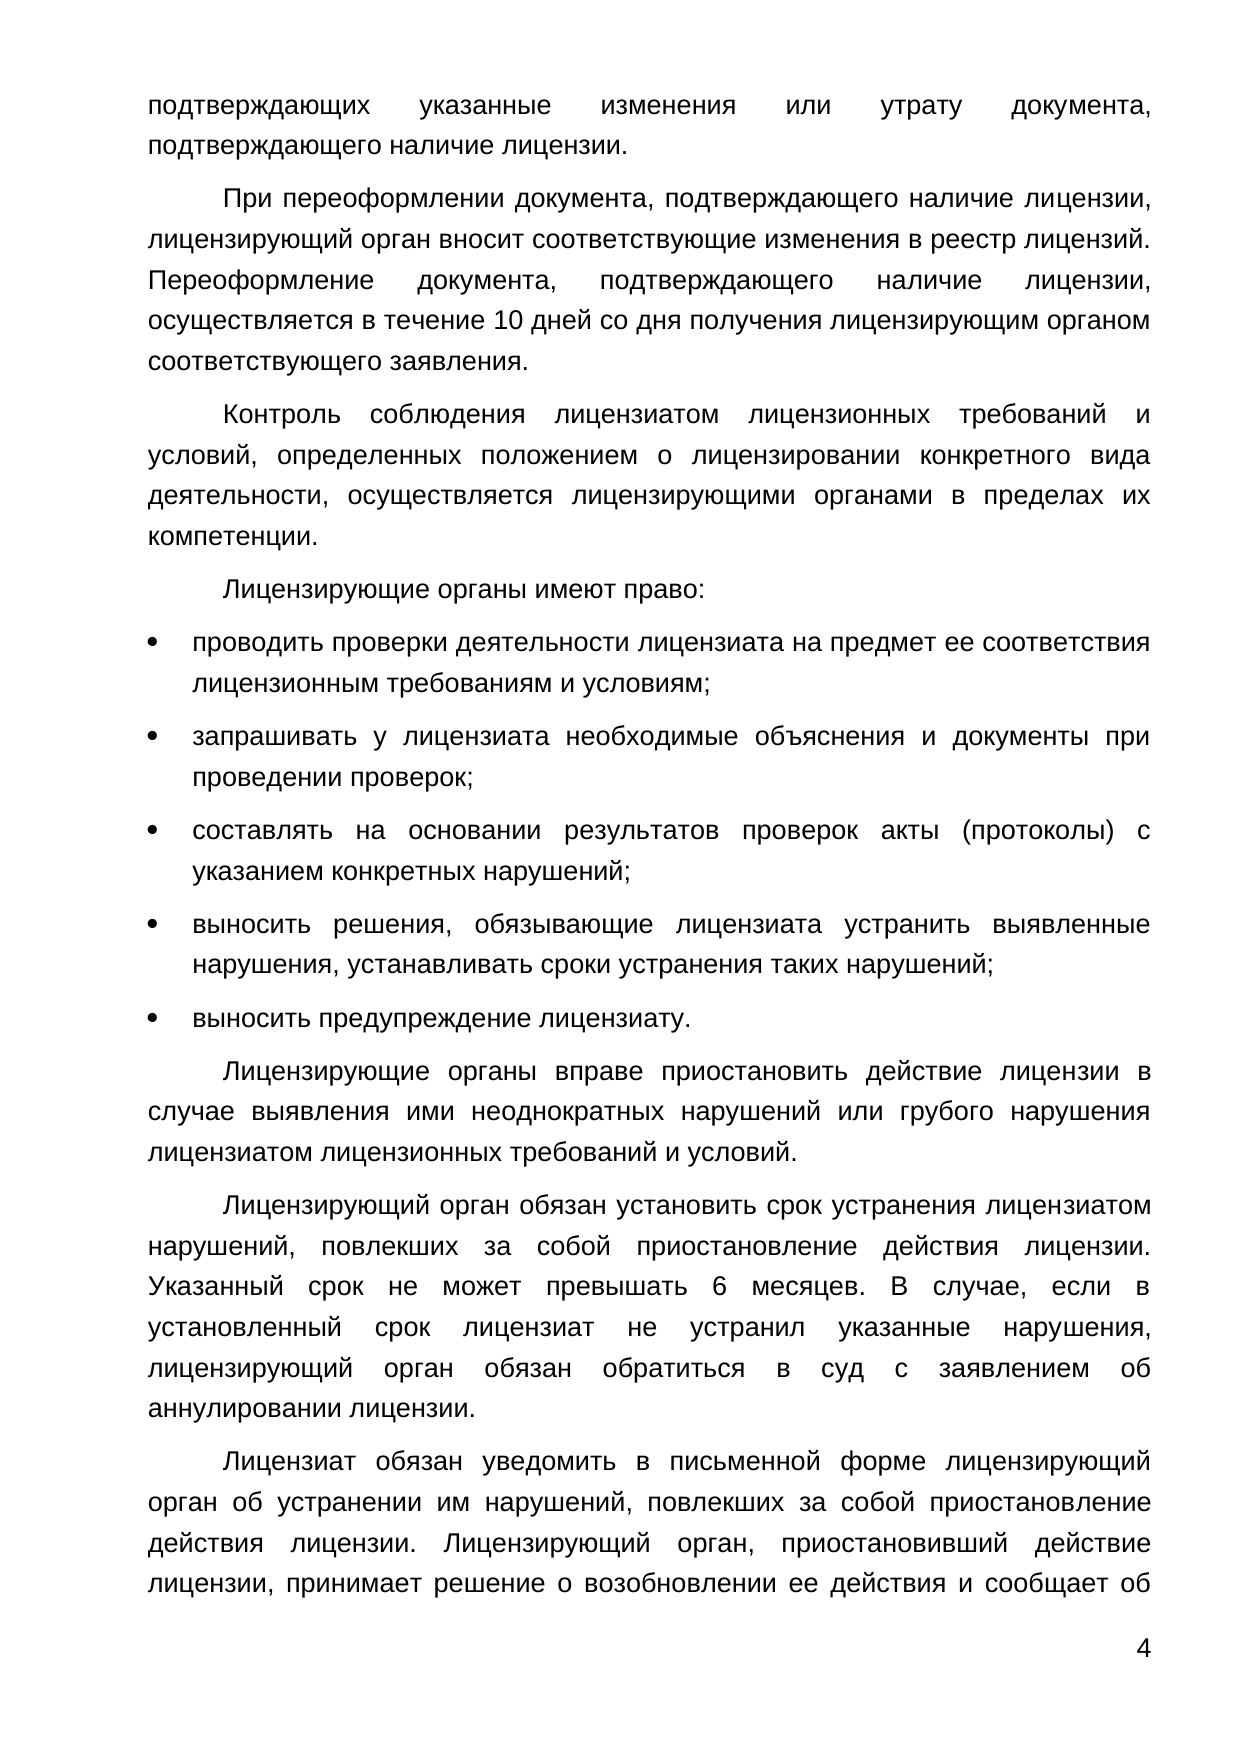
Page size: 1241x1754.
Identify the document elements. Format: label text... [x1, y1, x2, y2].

list выносить решения, обязывающие лицензиата устранить выявленные нарушения, устанавливать сроки устранения таких нарушений; [148, 908, 1152, 980]
list запрашивать у лицензиата необходимые объяснения и документы при проведении проверок; [148, 720, 1152, 792]
text При переоформлении документа, подтверждающего наличие лицензии, лицензирующий орган вносит соответствующие изменения в реестр лицензий. Переоформление документа, подтверждающего наличие лицензии, осуществляется в течение 10 дней со дня получения лицензирующим органом соответствующего заявления. [148, 182, 1152, 376]
list выносить предупреждение лицензиату. [148, 1002, 1152, 1033]
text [148, 1445, 1152, 1598]
list составлять на основании результатов проверок акты (протоколы) с указанием конкретных нарушений; [148, 814, 1152, 886]
text Лицензирующие органы вправе приостановить действие лицензии в случае выявления ими неоднократных нарушений или грубого нарушения лицензиатом лицензионных требований и условий. [148, 1055, 1152, 1167]
text Лицензирующие органы имеют право: [148, 573, 1152, 604]
text Лицензирующий орган обязан установить срок устранения лицензиатом нарушений, повлекших за собой приостановление действия лицензии. Указанный срок не может превышать 6 месяцев. В случае, если в установленный срок лицензиат не устранил указанные нарушения, лицензирующий орган обязан обратиться в суд с заявлением об аннулировании лицензии. [148, 1189, 1152, 1423]
text Контроль соблюдения лицензиатом лицензионных требований и условий, определенных положением о лицензировании конкретного вида деятельности, осуществляется лицензирующими органами в пределах их компетенции. [148, 398, 1152, 551]
list проводить проверки деятельности лицензиата на предмет ее соответствия лицензионным требованиям и условиям; [148, 626, 1152, 698]
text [148, 89, 1152, 161]
